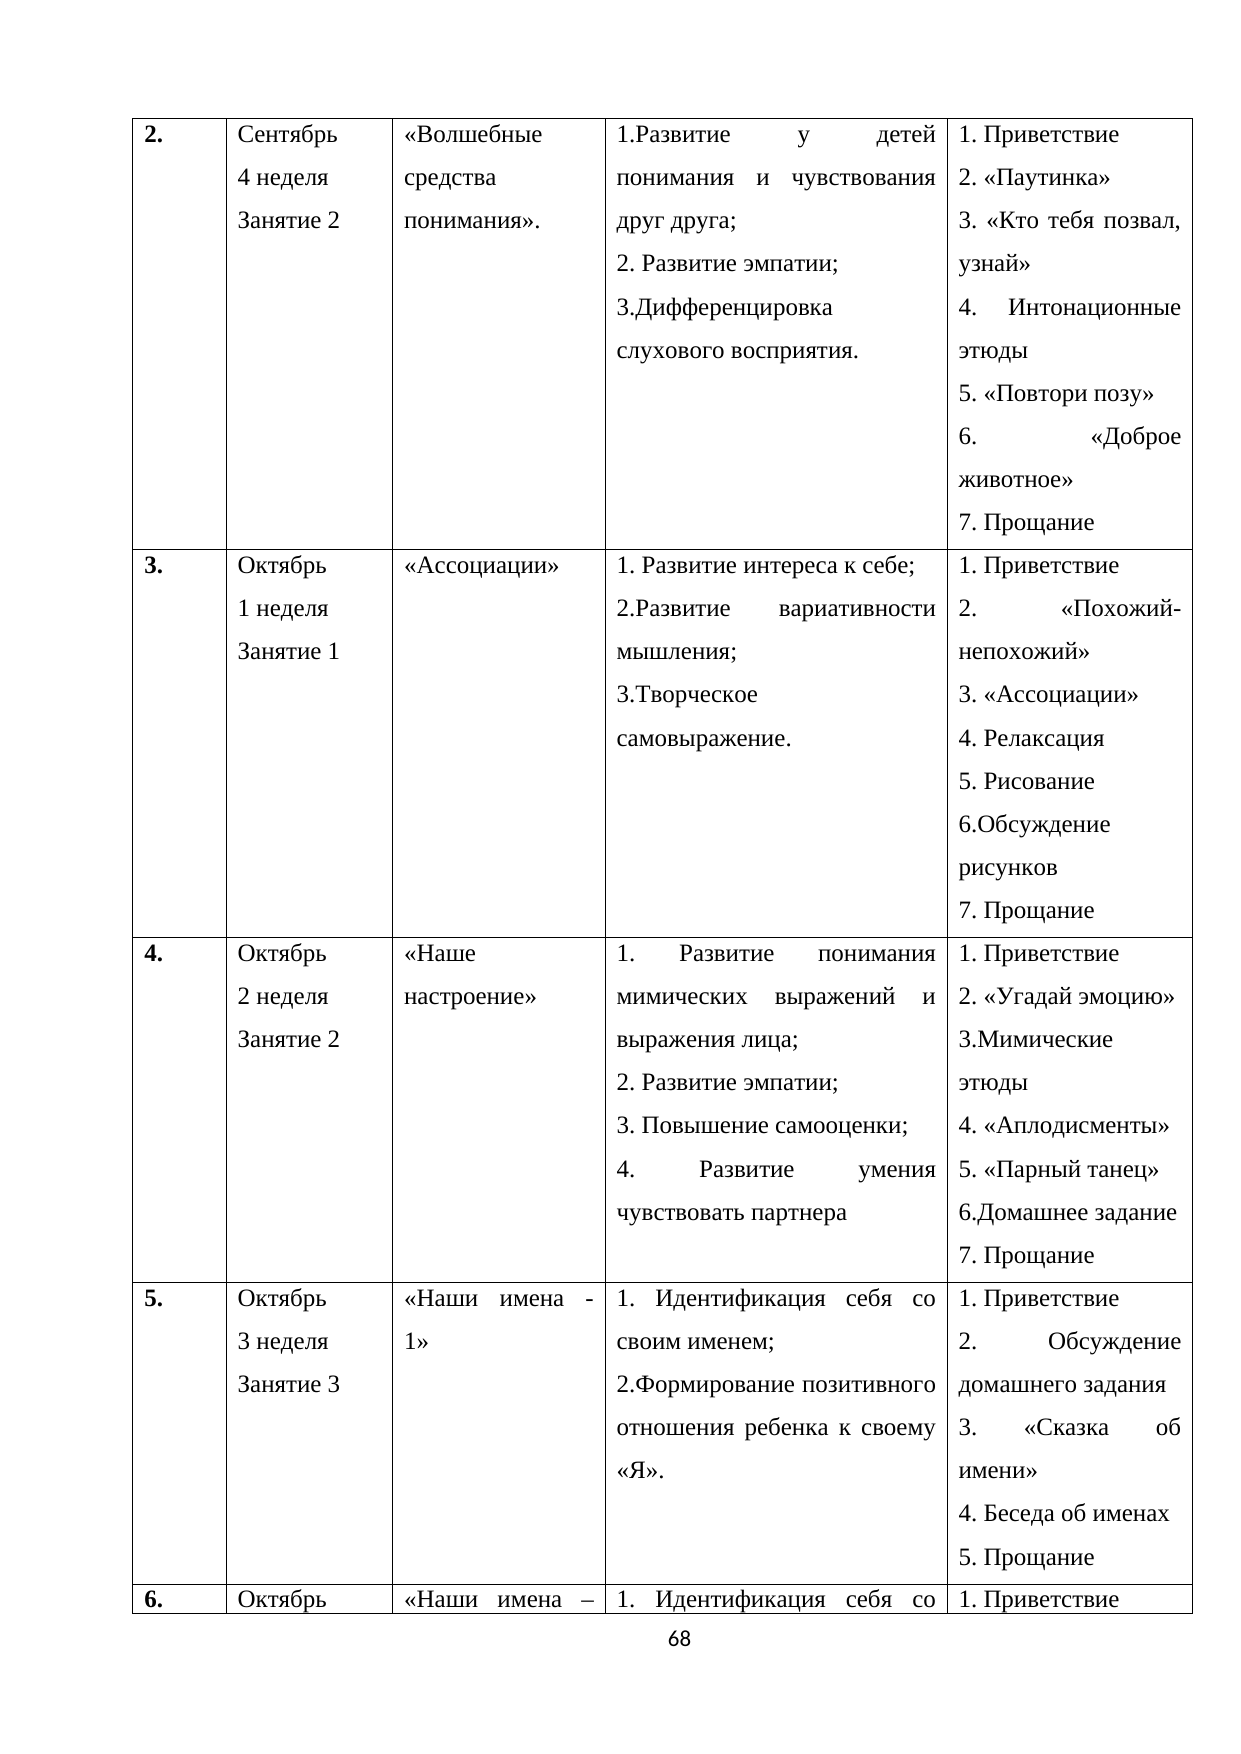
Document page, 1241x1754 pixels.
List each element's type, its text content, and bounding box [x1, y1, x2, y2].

table_cell 1.Развитие у детей понимания и чувствования друг друга; 2. Развитие эмпатии; 3.Дифференцировка слухового восприятия. [606, 119, 947, 549]
table_cell 3. [133, 550, 226, 937]
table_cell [227, 1585, 392, 1613]
table_cell Октябрь 1 неделя Занятие 1 [227, 550, 392, 937]
table_cell 1. Приветствие 2. Обсуждение домашнего задания 3. «Сказка об имени» 4. Беседа об именах 5. Прощание [948, 1283, 1192, 1583]
table_cell «Наше настроение» [393, 938, 605, 1282]
table_cell 6. [133, 1585, 226, 1613]
table_cell 2. [133, 119, 226, 549]
table_cell 1. Идентификация себя со своим именем; 2.Формирование позитивного отношения ребенка к своему «Я». [606, 1283, 947, 1583]
table_cell «Наши имена - 1» [393, 1283, 605, 1583]
table_cell «Наши имена – 2» [393, 1585, 605, 1613]
table_cell 1. Приветствие 2. «Паутинка» 3. «Кто тебя позвал, узнай» 4. Интонационные этюды 5. «Повтори позу» 6. «Доброе животное» 7. Прощание [948, 119, 1192, 549]
table_cell Октябрь 3 неделя Занятие 3 [227, 1283, 392, 1583]
table_cell 1. Развитие интереса к себе; 2.Развитие вариативности мышления; 3.Творческое самовыражение. [606, 550, 947, 937]
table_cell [606, 1585, 947, 1613]
table_cell Октябрь 2 неделя Занятие 2 [227, 938, 392, 1282]
table_cell «Ассоциации» [393, 550, 605, 937]
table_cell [948, 1585, 1192, 1613]
table_cell 1. Приветствие 2. «Похожий-непохожий» 3. «Ассоциации» 4. Релаксация 5. Рисование 6.Обсуждение рисунков 7. Прощание [948, 550, 1192, 937]
table_cell «Волшебные средства понимания». [393, 119, 605, 549]
table_cell 4. [133, 938, 226, 1282]
table_cell 1. Развитие понимания мимических выражений и выражения лица; 2. Развитие эмпатии; 3. Повышение самооценки; 4. Развитие умения чувствовать партнера [606, 938, 947, 1282]
table_cell 1. Приветствие 2. «Угадай эмоцию» 3.Мимические этюды 4. «Аплодисменты» 5. «Парный танец» 6.Домашнее задание 7. Прощание [948, 938, 1192, 1282]
table_cell 5. [133, 1283, 226, 1583]
table_cell Сентябрь 4 неделя Занятие 2 [227, 119, 392, 549]
